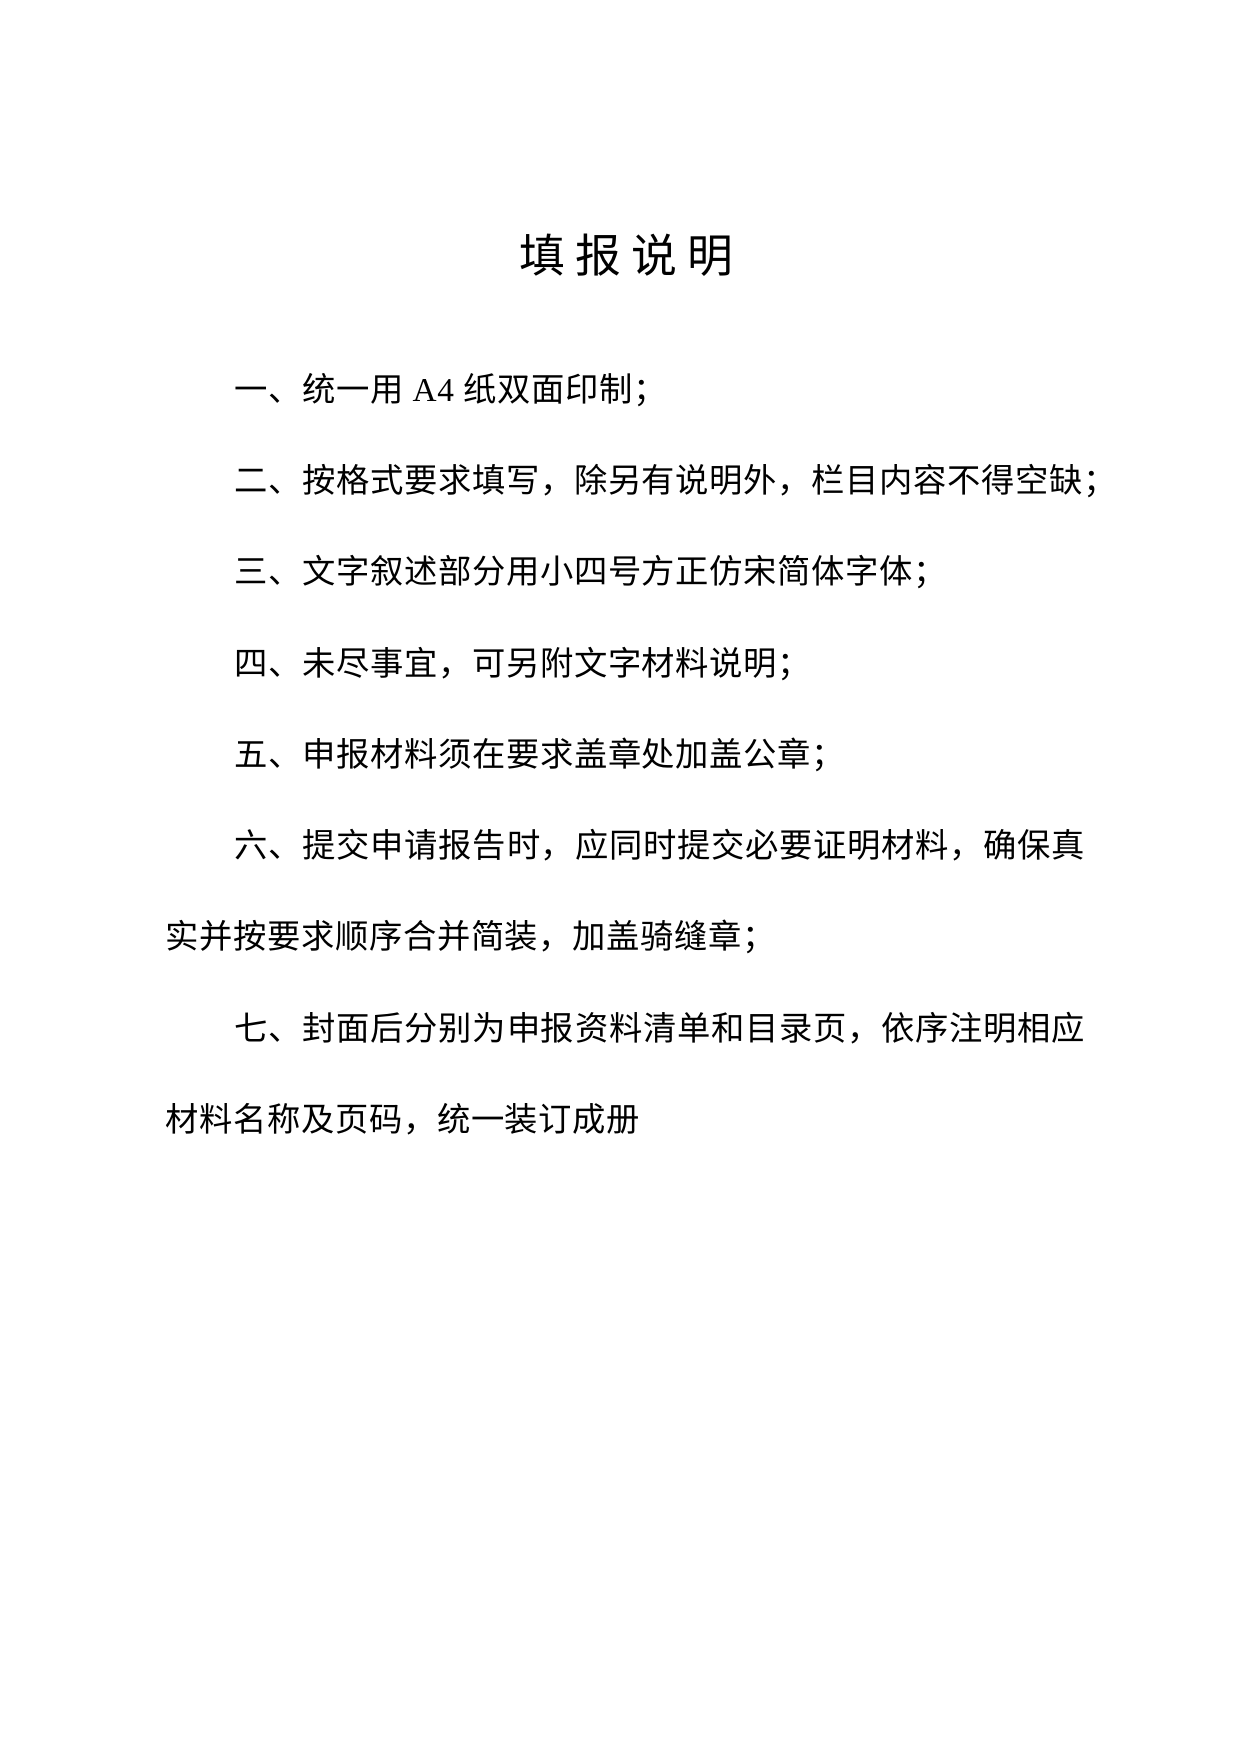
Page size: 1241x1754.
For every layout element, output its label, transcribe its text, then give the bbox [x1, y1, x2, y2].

text 六、提交申请报告时，应同时提交必要证明材料，确保真实并按要求顺序合并简装，加盖骑缝章； [165, 798, 1087, 980]
text 三、文字叙述部分用小四号方正仿宋简体字体； [165, 524, 1087, 615]
text 七、封面后分别为申报资料清单和目录页，依序注明相应材料名称及页码，统一装订成册 [165, 980, 1087, 1163]
text 四、未尽事宜，可另附文字材料说明； [165, 615, 1087, 706]
text 一、统一用 A4 纸双面印制； [165, 341, 1087, 433]
subtitle 填 报 说 明 [165, 219, 1087, 286]
text 五、申报材料须在要求盖章处加盖公章； [165, 706, 1087, 798]
text 二、按格式要求填写，除另有说明外，栏目内容不得空缺； [165, 433, 1087, 524]
